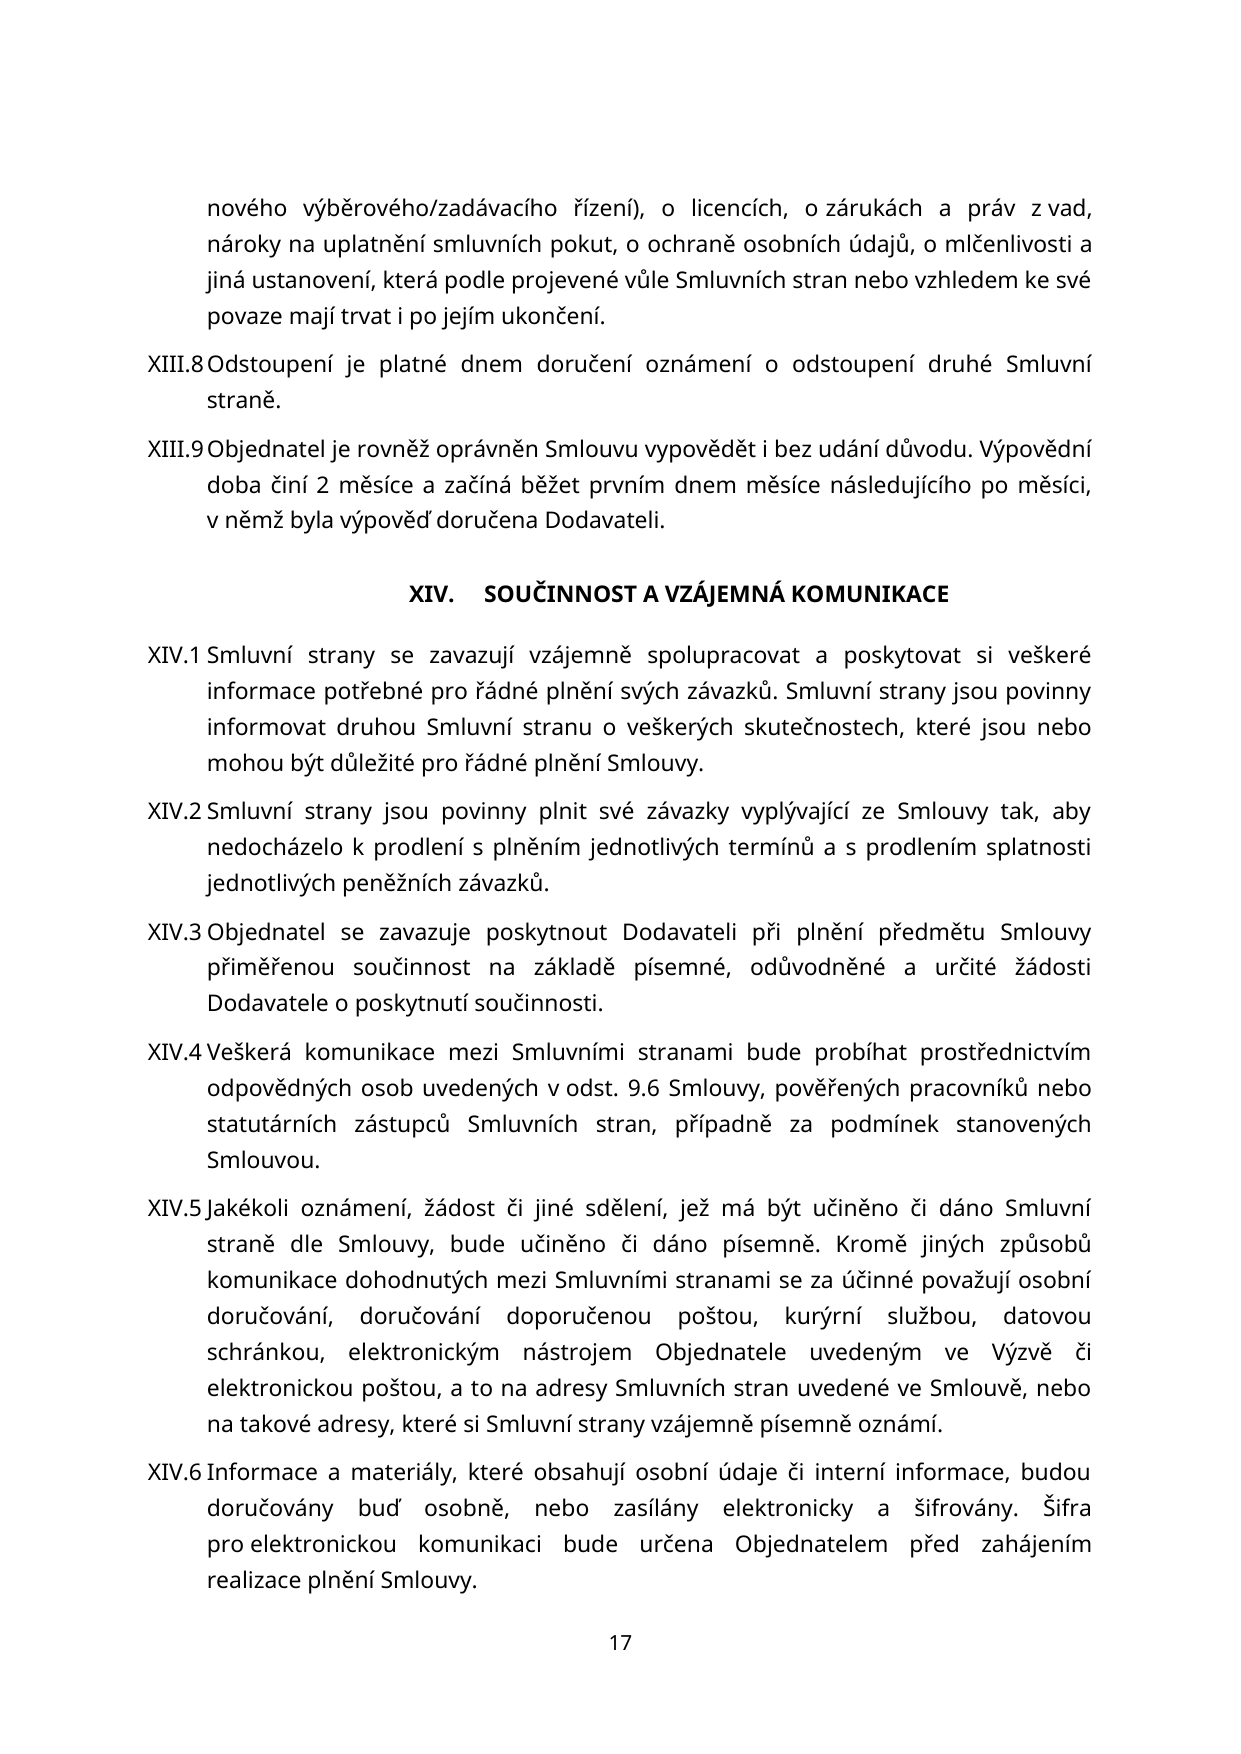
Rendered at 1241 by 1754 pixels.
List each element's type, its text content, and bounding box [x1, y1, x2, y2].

list Veškerá komunikace mezi Smluvními stranami bude probíhat prostřednictvím odpovědných osob uvedených v odst. 9.6 Smlouvy, pověřených pracovníků nebo statutárních zástupců Smluvních stran, případně za podmínek stanovených Smlouvou. [148, 1036, 1093, 1175]
list Smluvní strany jsou povinny plnit své závazky vyplývající ze Smlouvy tak, aby nedocházelo k prodlení s plněním jednotlivých termínů a s prodlením splatnosti jednotlivých peněžních závazků. [148, 795, 1093, 898]
list Informace a materiály, které obsahují osobní údaje či interní informace, budou doručovány buď osobně, nebo zasílány elektronicky a šifrovány. Šifra pro elektronickou komunikaci bude určena Objednatelem před zahájením realizace plnění Smlouvy. [148, 1456, 1093, 1595]
list Objednatel se zavazuje poskytnout Dodavateli při plnění předmětu Smlouvy přiměřenou součinnost na základě písemné, odůvodněné a určité žádosti Dodavatele o poskytnutí součinnosti. [148, 915, 1093, 1018]
list Objednatel je rovněž oprávněn Smlouvu vypovědět i bez udání důvodu. Výpovědní doba činí 2 měsíce a začíná běžet prvním dnem měsíce následujícího po měsíci, v němž byla výpověď doručena Dodavateli. [148, 433, 1093, 536]
list Smluvní strany se zavazují vzájemně spolupracovat a poskytovat si veškeré informace potřebné pro řádné plnění svých závazků. Smluvní strany jsou povinny informovat druhou Smluvní stranu o veškerých skutečnostech, které jsou nebo mohou být důležité pro řádné plnění Smlouvy. [148, 639, 1093, 778]
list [148, 192, 1093, 331]
list Jakékoli oznámení, žádost či jiné sdělení, jež má být učiněno či dáno Smluvní straně dle Smlouvy, bude učiněno či dáno písemně. Kromě jiných způsobů komunikace dohodnutých mezi Smluvními stranami se za účinné považují osobní doručování, doručování doporučenou poštou, kurýrní službou, datovou schránkou, elektronickým nástrojem Objednatele uvedeným ve Výzvě či elektronickou poštou, a to na adresy Smluvních stran uvedené ve Smlouvě, nebo na takové adresy, které si Smluvní strany vzájemně písemně oznámí. [148, 1192, 1093, 1439]
subtitle SOUČINNOST A VZÁJEMNÁ KOMUNIKACE [266, 578, 1093, 609]
list Odstoupení je platné dnem doručení oznámení o odstoupení druhé Smluvní straně. [148, 348, 1093, 415]
